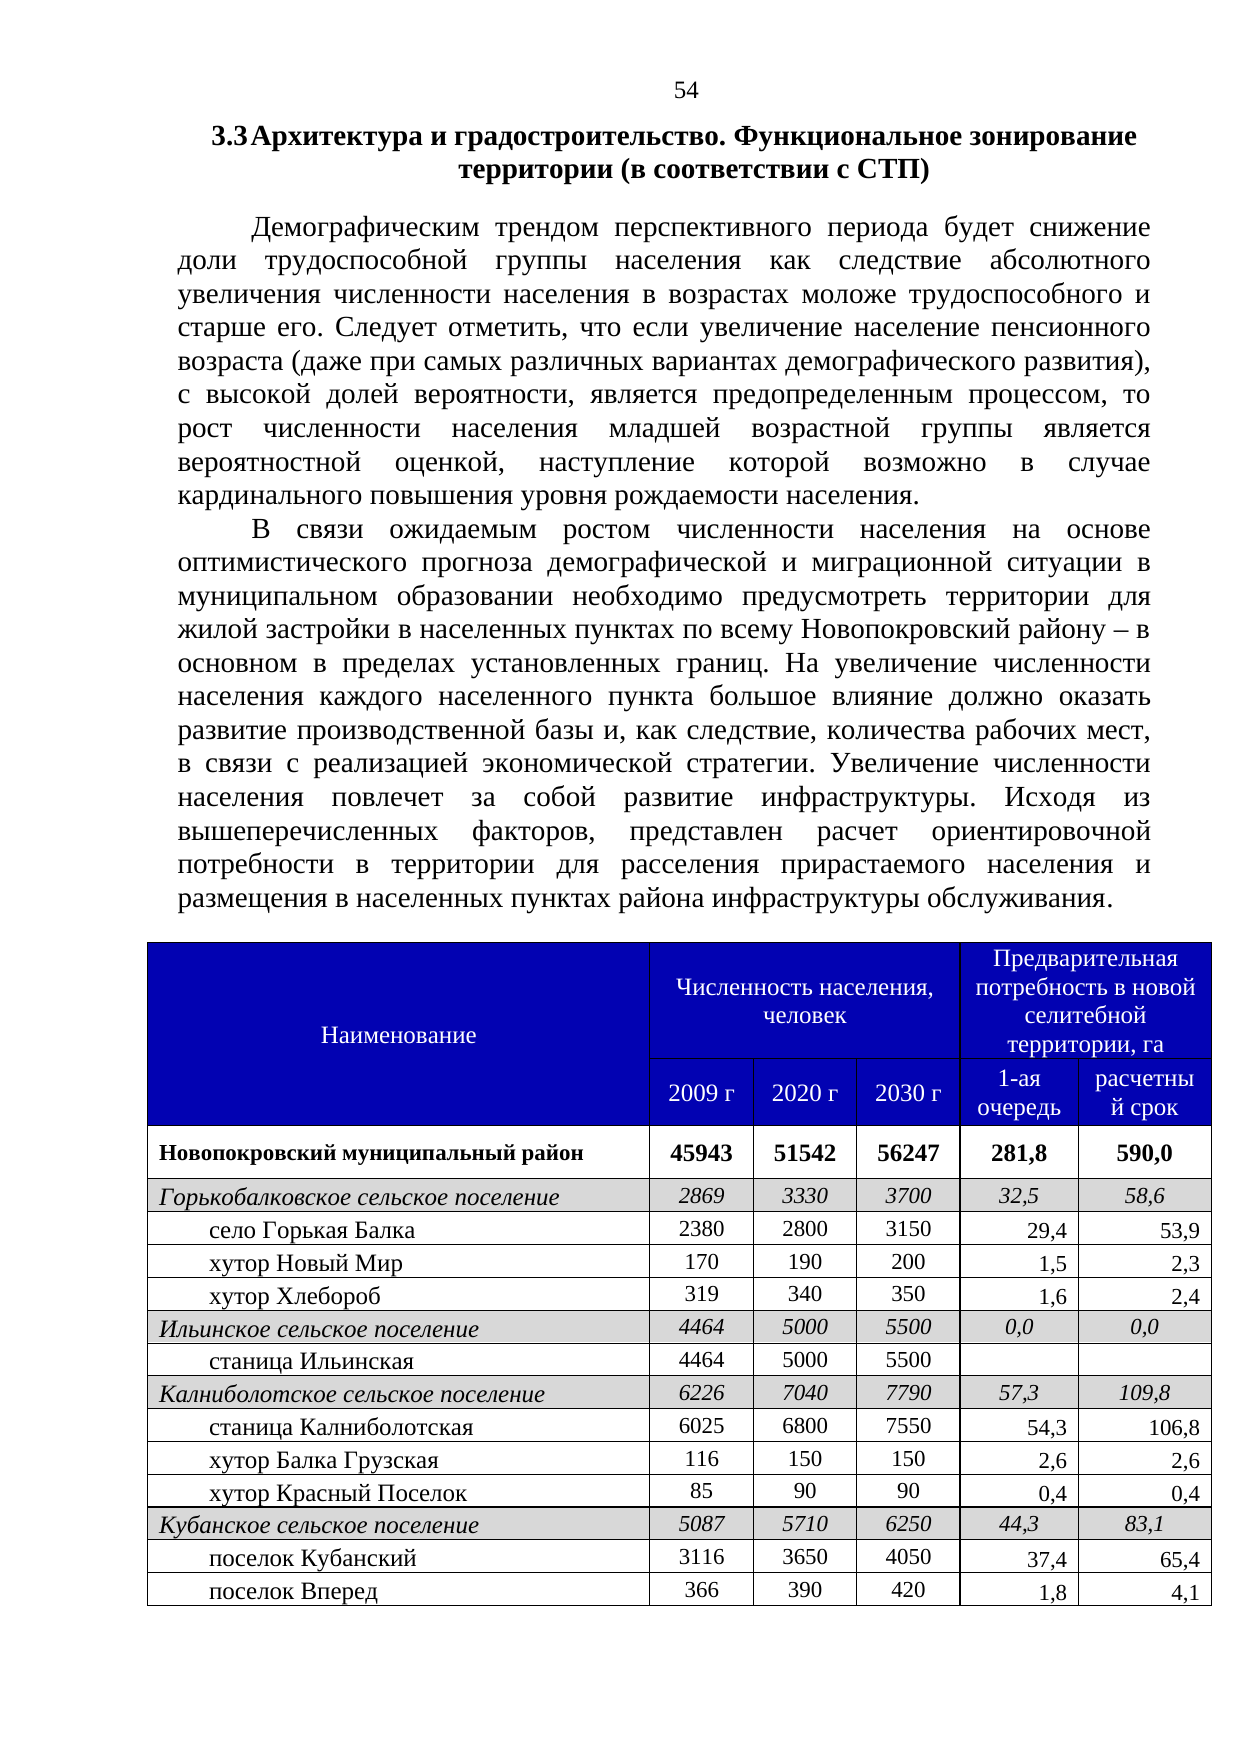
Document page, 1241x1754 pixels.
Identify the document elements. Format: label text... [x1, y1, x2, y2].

table_cell хутор Красный Поселок [148, 1475, 649, 1506]
table_cell 109,8 [1079, 1376, 1211, 1408]
table_cell хутор Хлебороб [148, 1278, 649, 1309]
table_cell 2009 г [650, 1059, 753, 1125]
table_cell 3330 [754, 1179, 856, 1211]
table_cell 83,1 [1079, 1508, 1211, 1539]
table_cell 5000 [754, 1344, 856, 1375]
table_cell 3700 [857, 1179, 959, 1211]
table_cell 57,3 [961, 1376, 1078, 1408]
text Демографическим трендом перспективного периода будет снижение доли трудоспособной группы населения как следствие абсолютного увеличения численности населения в возрастах моложе трудоспособного и старше его. Следует отметить, что если увеличение население пенсионного возраста (даже при самых различных вариантах демографического развития), с высокой долей вероятности, является предопределенным процессом, то рост численности населения младшей возрастной группы является вероятностной оценкой, наступление которой возможно в случае кардинального повышения уровня рождаемости населения. [177, 209, 1152, 511]
table_cell 2380 [650, 1212, 753, 1244]
table_cell 4464 [650, 1344, 753, 1375]
table_cell поселок Вперед [148, 1573, 649, 1605]
table_cell 4464 [650, 1311, 753, 1342]
table_cell 150 [754, 1442, 856, 1474]
table_cell 6800 [754, 1409, 856, 1441]
table_cell Кубанское сельское поселение [148, 1508, 649, 1539]
table_cell 340 [754, 1278, 856, 1309]
table_cell 90 [754, 1475, 856, 1506]
table_cell 2869 [650, 1179, 753, 1211]
table_cell 366 [650, 1573, 753, 1605]
table_cell 170 [650, 1245, 753, 1277]
table_cell 2,6 [961, 1442, 1078, 1474]
table_cell 2,3 [1079, 1245, 1211, 1277]
table_cell 281,8 [961, 1126, 1078, 1178]
table_cell 5087 [650, 1508, 753, 1539]
table_cell 200 [857, 1245, 959, 1277]
table_cell 0,4 [1079, 1475, 1211, 1506]
table_cell 45943 [650, 1126, 753, 1178]
table_cell Калниболотское сельское поселение [148, 1376, 649, 1408]
table_cell [1079, 1344, 1211, 1375]
table_cell 7040 [754, 1376, 856, 1408]
table_cell 420 [857, 1573, 959, 1605]
table_cell 5000 [754, 1311, 856, 1342]
table_cell Новопокровский муниципальный район [148, 1126, 649, 1178]
table_cell 150 [857, 1442, 959, 1474]
table_cell расчетный срок [1079, 1059, 1211, 1125]
table_cell 106,8 [1079, 1409, 1211, 1441]
table_cell 85 [650, 1475, 753, 1506]
table_cell 7550 [857, 1409, 959, 1441]
list Архитектура и градостроительство. Функциональное зонирование территории (в соответствии с СТП) [197, 118, 1152, 185]
table_cell хутор Новый Мир [148, 1245, 649, 1277]
table_cell 2800 [754, 1212, 856, 1244]
table_cell 350 [857, 1278, 959, 1309]
table_cell 54,3 [961, 1409, 1078, 1441]
table_cell 37,4 [961, 1540, 1078, 1572]
table_cell 319 [650, 1278, 753, 1309]
table_cell Горькобалковское сельское поселение [148, 1179, 649, 1211]
table_cell 5500 [857, 1311, 959, 1342]
text В связи ожидаемым ростом численности населения на основе оптимистического прогноза демографической и миграционной ситуации в муниципальном образовании необходимо предусмотреть территории для жилой застройки в населенных пунктах по всему Новопокровский району – в основном в пределах установленных границ. На увеличение численности населения каждого населенного пункта большое влияние должно оказать развитие производственной базы и, как следствие, количества рабочих мест, в связи с реализацией экономической стратегии. Увеличение численности населения повлечет за собой развитие инфраструктуры. Исходя из вышеперечисленных факторов, представлен расчет ориентировочной потребности в территории для расселения прирастаемого населения и размещения в населенных пунктах района инфраструктуры обслуживания. [177, 511, 1152, 913]
table_cell 29,4 [961, 1212, 1078, 1244]
table_cell [961, 1344, 1078, 1375]
table_cell 1,8 [961, 1573, 1078, 1605]
table_cell станица Калниболотская [148, 1409, 649, 1441]
table_cell 7790 [857, 1376, 959, 1408]
table_header Наименование [148, 943, 649, 1125]
table_cell 90 [857, 1475, 959, 1506]
table_cell 2030 г [857, 1059, 959, 1125]
table_cell 4050 [857, 1540, 959, 1572]
table_cell 51542 [754, 1126, 856, 1178]
table_cell 58,6 [1079, 1179, 1211, 1211]
table_cell 3116 [650, 1540, 753, 1572]
table_cell 32,5 [961, 1179, 1078, 1211]
table_cell 5500 [857, 1344, 959, 1375]
table_cell Ильинское сельское поселение [148, 1311, 649, 1342]
table_cell 56247 [857, 1126, 959, 1178]
table_cell 3150 [857, 1212, 959, 1244]
table_cell 4,1 [1079, 1573, 1211, 1605]
table_cell 116 [650, 1442, 753, 1474]
table_cell 3650 [754, 1540, 856, 1572]
table_cell 390 [754, 1573, 856, 1605]
table_cell хутор Балка Грузская [148, 1442, 649, 1474]
table_header Предварительная потребность в новой селитебной территории, га [961, 943, 1211, 1058]
table_cell 2,4 [1079, 1278, 1211, 1309]
table_cell 53,9 [1079, 1212, 1211, 1244]
table_cell село Горькая Балка [148, 1212, 649, 1244]
table_cell 590,0 [1079, 1126, 1211, 1178]
table_cell 190 [754, 1245, 856, 1277]
table_cell 1,5 [961, 1245, 1078, 1277]
table_cell поселок Кубанский [148, 1540, 649, 1572]
table_cell 44,3 [961, 1508, 1078, 1539]
table_cell 65,4 [1079, 1540, 1211, 1572]
table_cell 6250 [857, 1508, 959, 1539]
table_cell 0,4 [961, 1475, 1078, 1506]
table_cell 1-ая очередь [961, 1059, 1078, 1125]
table_header Численность населения, человек [650, 943, 959, 1058]
table_cell 0,0 [1079, 1311, 1211, 1342]
table_cell 5710 [754, 1508, 856, 1539]
table_cell 6025 [650, 1409, 753, 1441]
table_cell 2,6 [1079, 1442, 1211, 1474]
table_cell 1,6 [961, 1278, 1078, 1309]
table_cell 2020 г [754, 1059, 856, 1125]
table_cell 0,0 [961, 1311, 1078, 1342]
table_cell 6226 [650, 1376, 753, 1408]
table_cell станица Ильинская [148, 1344, 649, 1375]
